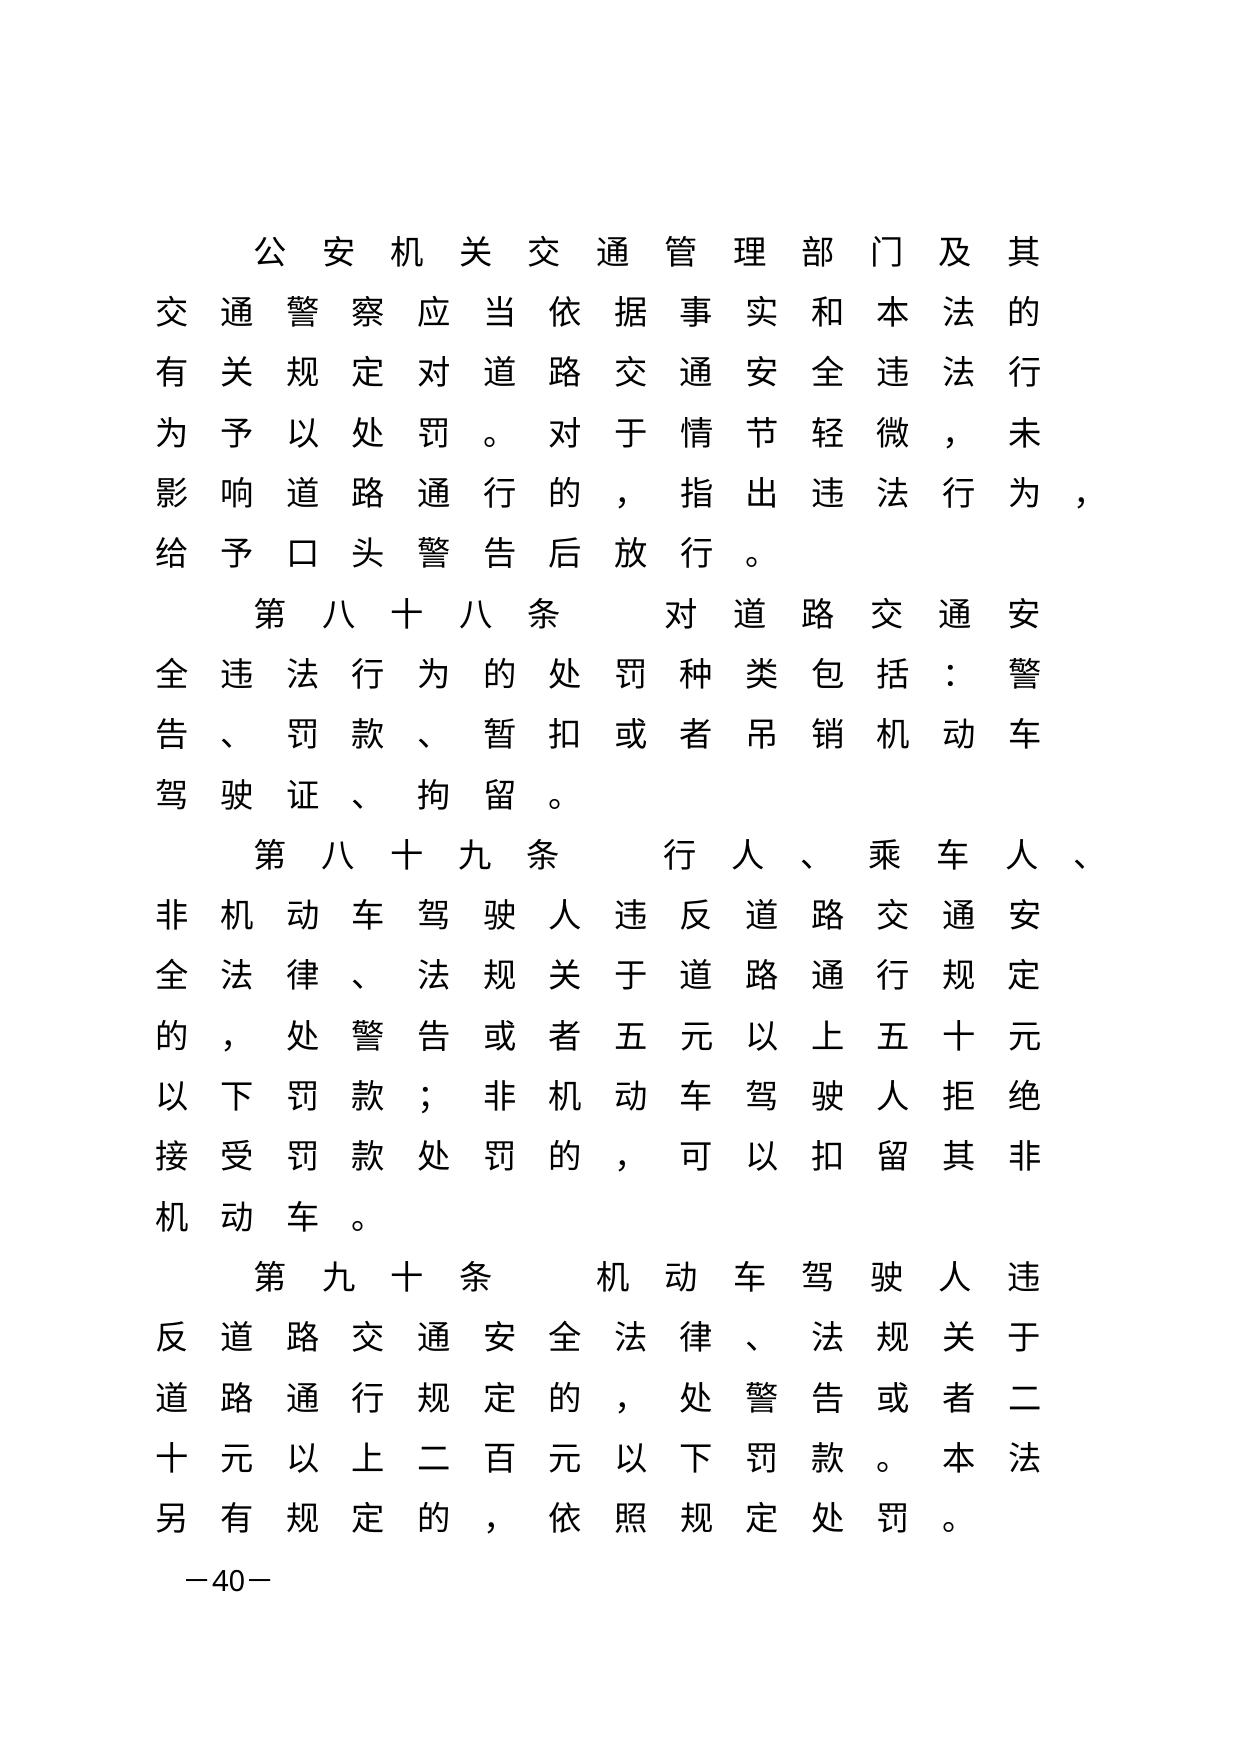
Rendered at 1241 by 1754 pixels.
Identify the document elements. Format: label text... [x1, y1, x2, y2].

text 公安机关交通管理部门及其交通警察应当依据事实和本法的有关规定对道路交通安全违法行为予以处罚。对于情节轻微，未影响道路通行的，指出违法行为，给予口头警告后放行。 [155, 219, 1073, 581]
text 第八十八条 对道路交通安全违法行为的处罚种类包括：警告、罚款、暂扣或者吊销机动车驾驶证、拘留。 [155, 581, 1073, 823]
text 第八十九条 行人、乘车人、非机动车驾驶人违反道路交通安全法律、法规关于道路通行规定的，处警告或者五元以上五十元以下罚款；非机动车驾驶人拒绝接受罚款处罚的，可以扣留其非机动车。 [155, 823, 1073, 1245]
text 第九十条 机动车驾驶人违反道路交通安全法律、法规关于道路通行规定的，处警告或者二十元以上二百元以下罚款。本法另有规定的，依照规定处罚。 [155, 1245, 1073, 1546]
